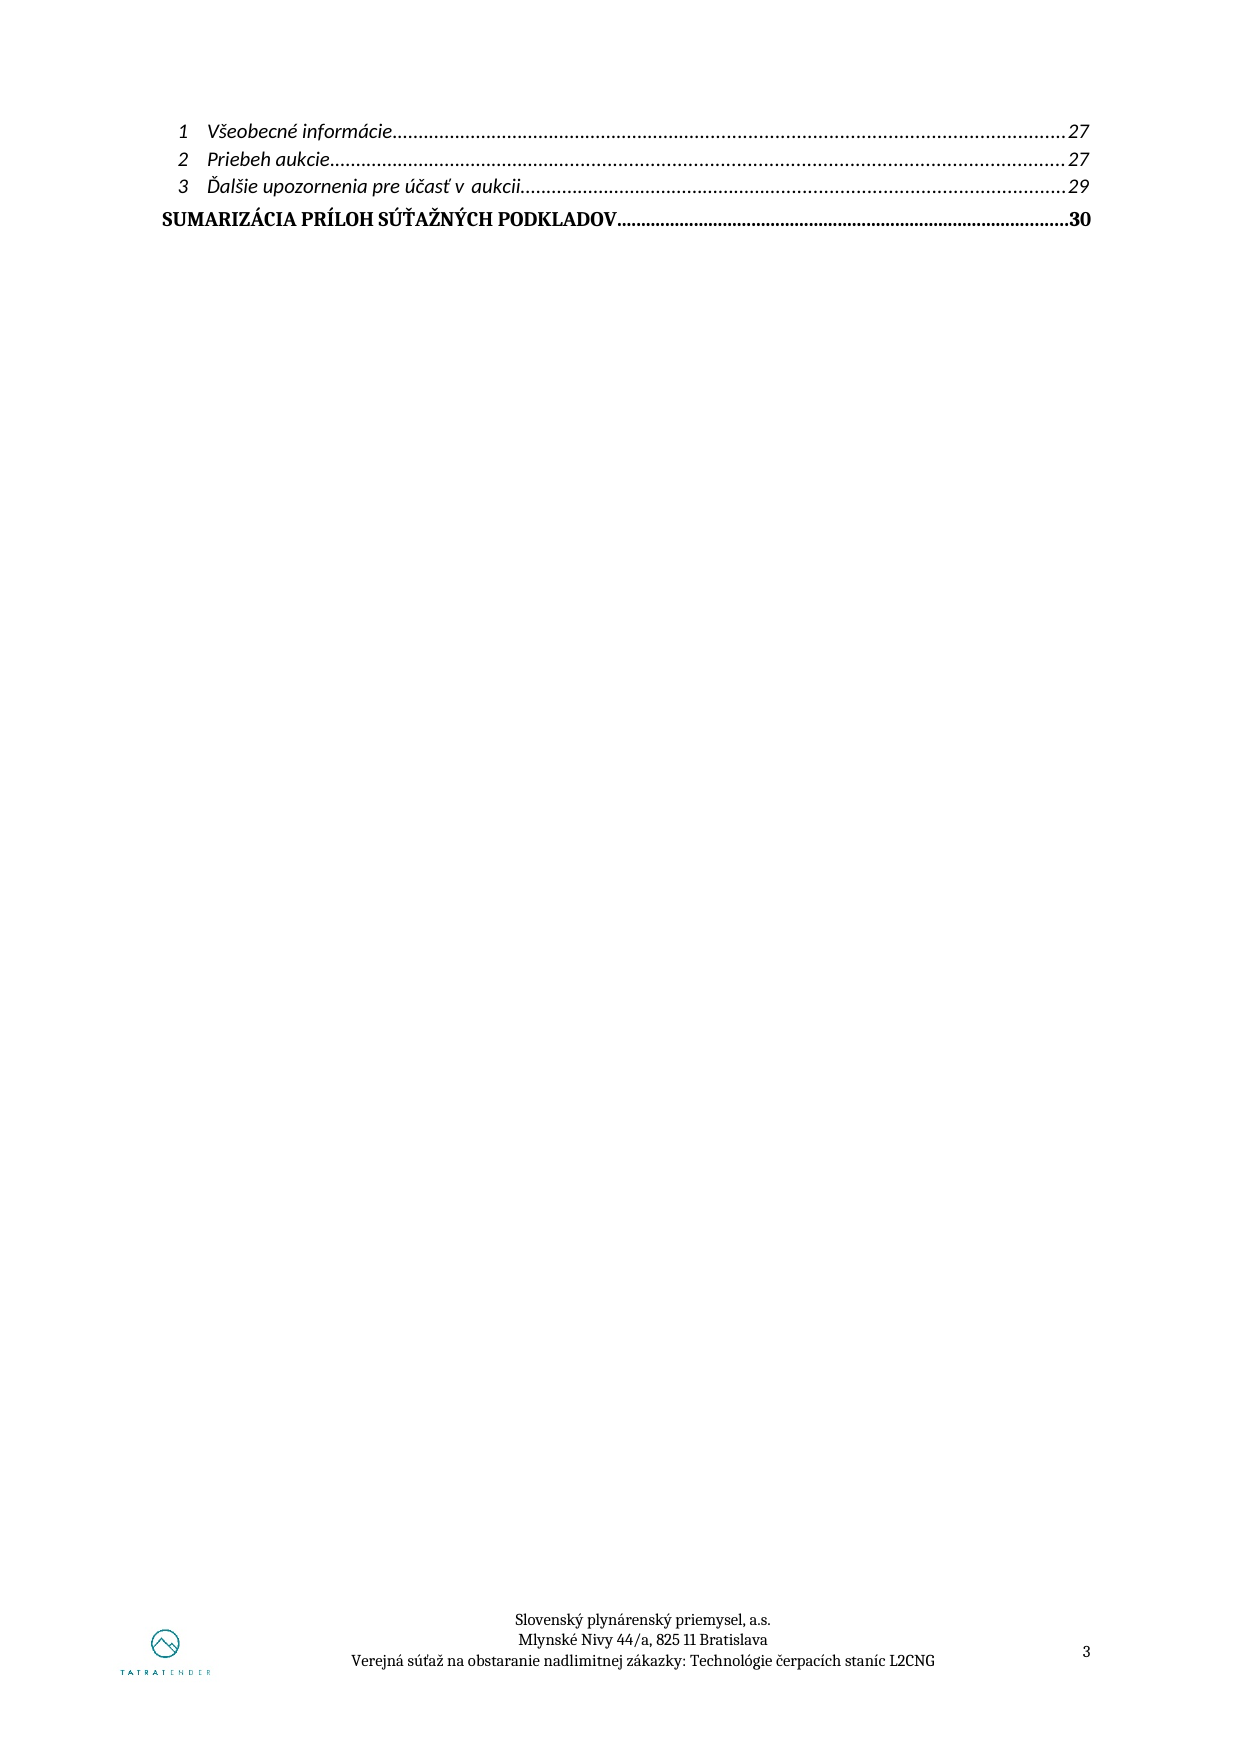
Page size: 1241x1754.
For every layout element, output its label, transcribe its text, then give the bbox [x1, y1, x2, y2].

text 3 Ďalšie upozornenia pre účasť v aukcii 29 [177, 173, 1093, 199]
picture [99, 1605, 231, 1699]
text 2 Priebeh aukcie 27 [177, 146, 1093, 171]
text SUMARIZÁCIA PRÍLOH SÚŤAŽNÝCH PODKLADOV 30 [162, 207, 1093, 231]
text 1 Všeobecné informácie 27 [177, 118, 1093, 143]
